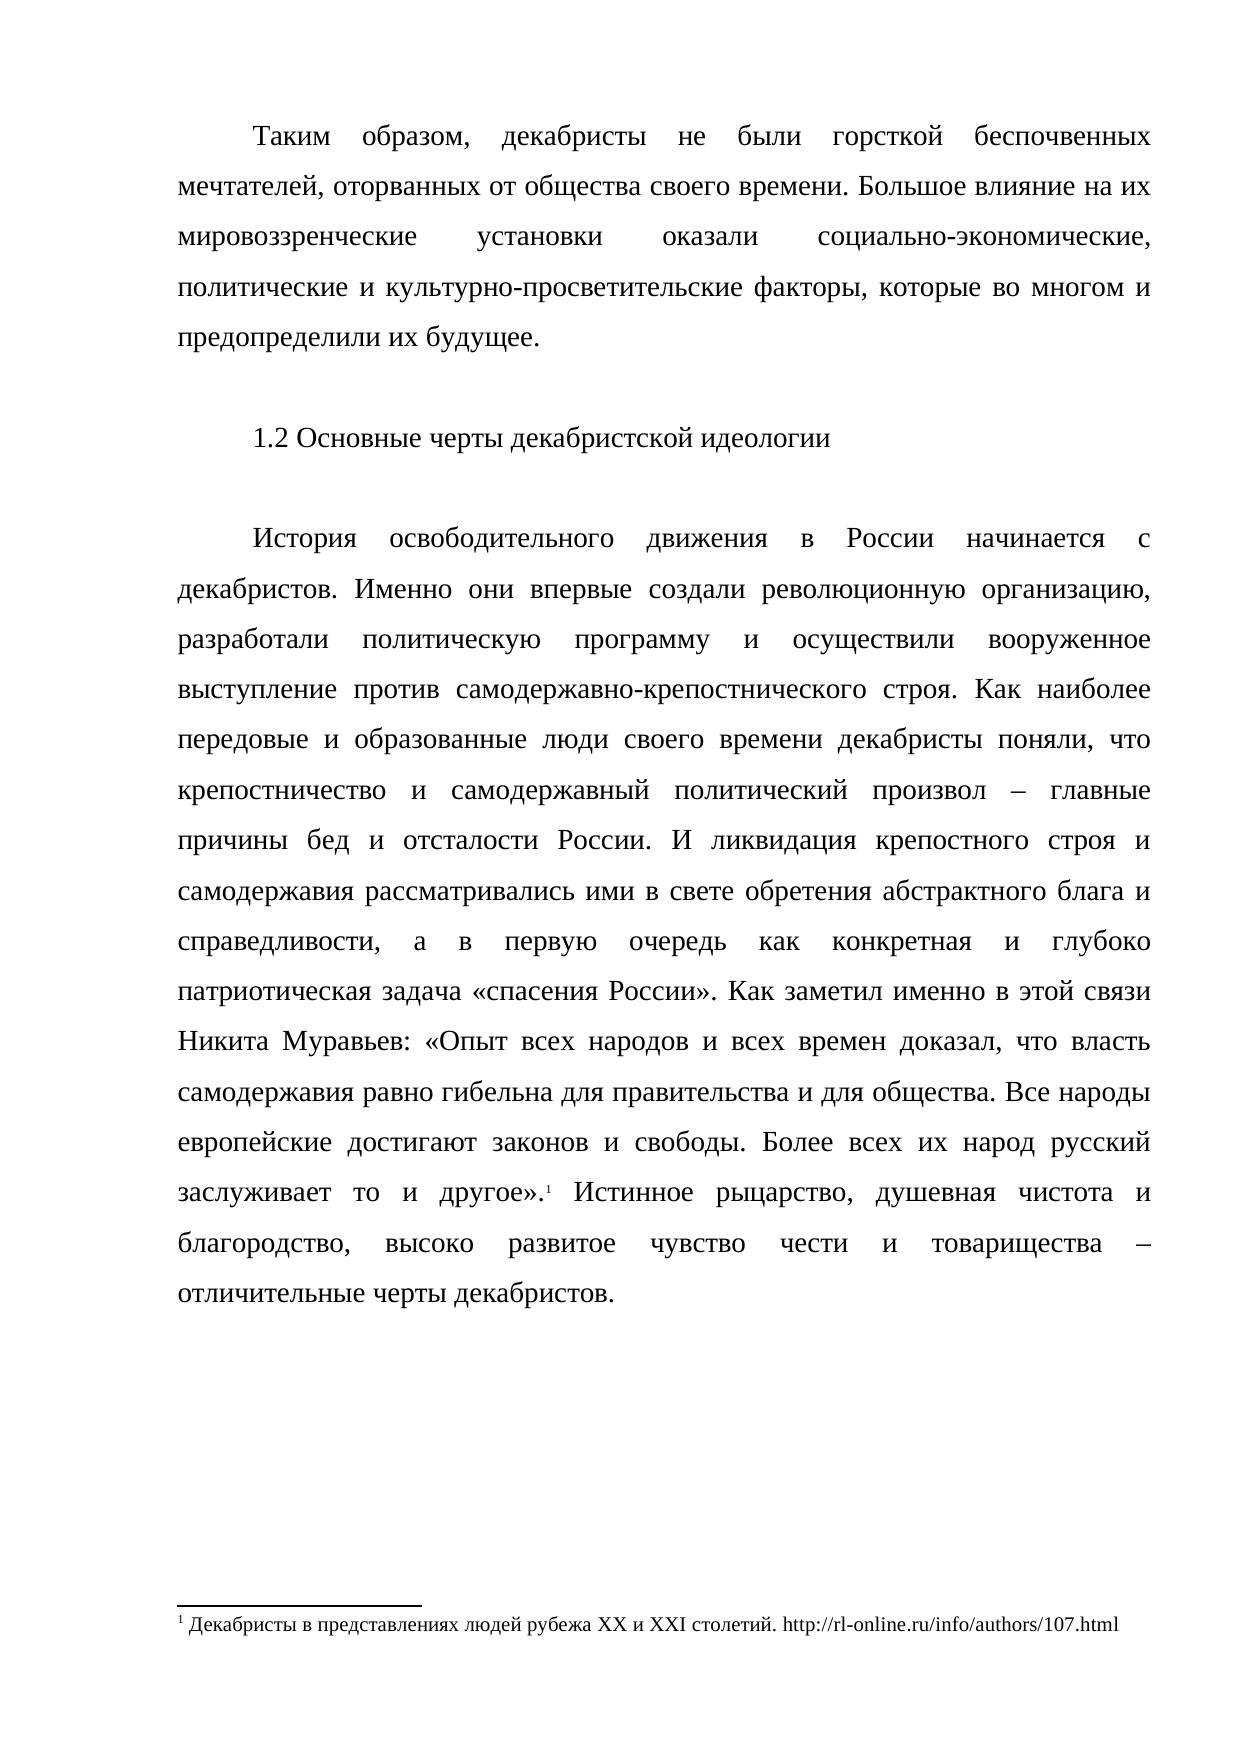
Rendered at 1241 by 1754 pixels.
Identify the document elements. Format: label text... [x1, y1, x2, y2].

text 1.2 Основные черты декабристской идеологии [177, 420, 1152, 453]
text История освободительного движения в России начинается с декабристов. Именно они впервые создали революционную организацию, разработали политическую программу и осуществили вооруженное выступление против самодержавно-крепостнического строя. Как наиболее передовые и образованные люди своего времени декабристы поняли, что крепостничество и самодержавный политический произвол – главные причины бед и отсталости России. И ликвидация крепостного строя и самодержавия рассматривались ими в свете обретения абстрактного блага и справедливости, а в первую очередь как конкретная и глубоко патриотическая задача «спасения России». Как заметил именно в этой связи Никита Муравьев: «Опыт всех народов и всех времен доказал, что власть самодержавия равно гибельна для правительства и для общества. Все народы европейские достигают законов и свободы. Более всех их народ русский заслуживает то и другое». Истинное рыцарство, душевная чистота и благородство, высоко развитое чувство чести и товарищества – отличительные черты декабристов. [177, 521, 1152, 1309]
text Таким образом, декабристы не были горсткой беспочвенных мечтателей, оторванных от общества своего времени. Большое влияние на их мировоззренческие установки оказали социально-экономические, политические и культурно-просветительские факторы, которые во многом и предопределили их будущее. [177, 118, 1152, 353]
